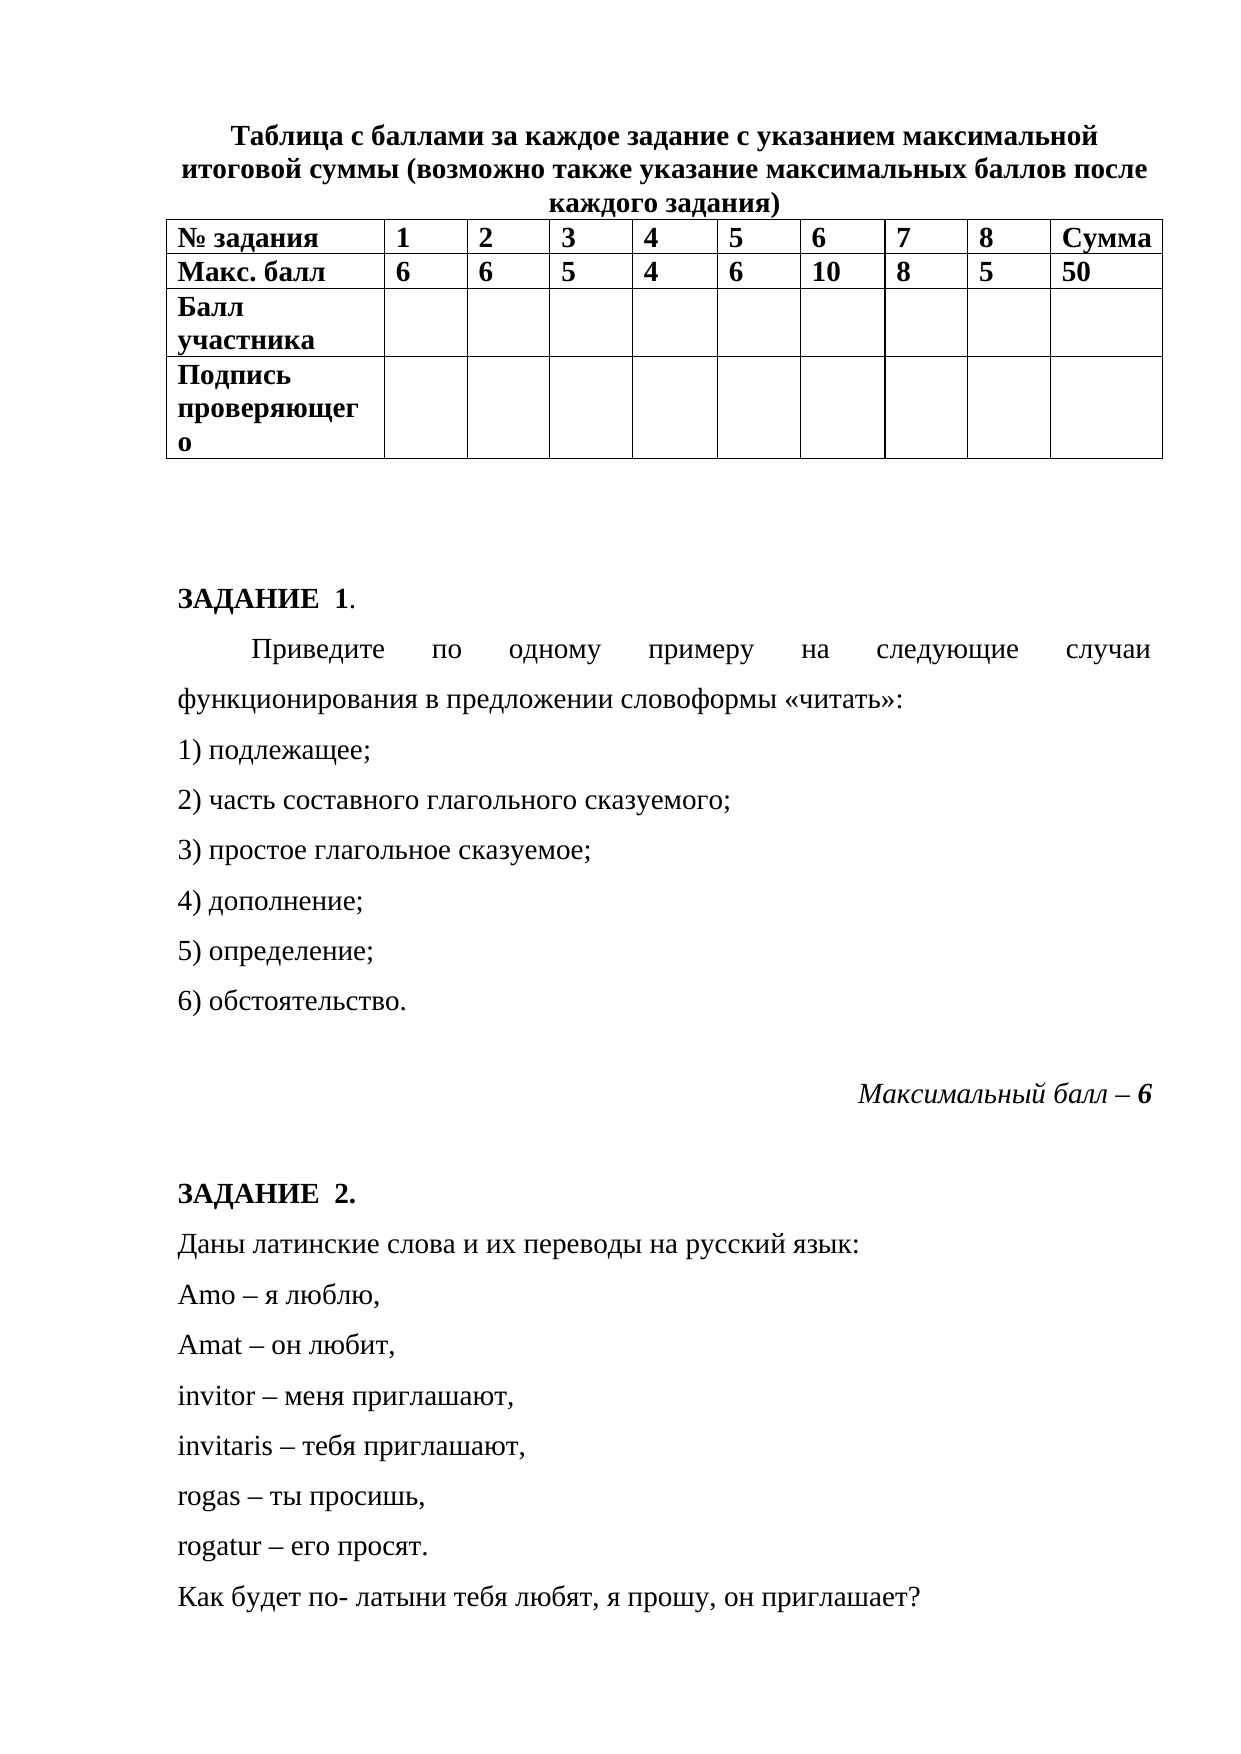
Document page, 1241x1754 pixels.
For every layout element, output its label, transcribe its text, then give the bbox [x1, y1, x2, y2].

text Как будет по- латыни тебя любят, я прошу, он приглашает? [177, 1579, 1152, 1612]
table_cell [385, 357, 467, 458]
table_header 3 [550, 220, 632, 253]
table_cell [718, 357, 800, 458]
text 1) подлежащее; [177, 732, 1152, 765]
table_header Сумма [1051, 220, 1162, 253]
text invitaris – тебя приглашают, [177, 1428, 1152, 1461]
text 2) часть составного глагольного сказуемого; [177, 782, 1152, 816]
text 3) простое глагольное сказуемое; [177, 832, 1152, 866]
text ЗАДАНИЕ 1. [177, 581, 1152, 614]
text 6) обстоятельство. [177, 983, 1152, 1062]
table_cell 4 [633, 254, 717, 288]
table_cell Подпись проверяющего [167, 357, 384, 458]
table_cell 6 [468, 254, 549, 288]
table_cell [968, 289, 1050, 356]
text Amo – я люблю, [177, 1277, 1152, 1311]
table_header 2 [468, 220, 549, 253]
text invitor – меня приглашают, [177, 1378, 1152, 1411]
table_cell [468, 357, 549, 458]
table_cell [550, 289, 632, 356]
table_header 1 [385, 220, 467, 253]
table_cell 6 [718, 254, 800, 288]
table_header № задания [167, 220, 384, 253]
table_header 7 [886, 220, 967, 253]
text Максимальный балл – 6 [177, 1076, 1152, 1109]
table_cell Балл участника [167, 289, 384, 356]
table_cell 10 [801, 254, 884, 288]
table_cell [633, 289, 717, 356]
table_header 5 [718, 220, 800, 253]
table_cell [886, 289, 967, 356]
table_cell [633, 357, 717, 458]
table_cell 5 [968, 254, 1050, 288]
table_cell 8 [886, 254, 967, 288]
table_cell [718, 289, 800, 356]
table_cell [385, 289, 467, 356]
table_cell [1051, 357, 1162, 458]
text 4) дополнение; [177, 883, 1152, 916]
table_cell 5 [550, 254, 632, 288]
table_cell 6 [385, 254, 467, 288]
text 5) определение; [177, 933, 1152, 967]
table_cell Макс. балл [167, 254, 384, 288]
text Таблица с баллами за каждое задание с указанием максимальной итоговой суммы (возможно также указание максимальных баллов после каждого задания) [177, 118, 1152, 219]
table_header 8 [968, 220, 1050, 253]
table_cell [468, 289, 549, 356]
table_cell [550, 357, 632, 458]
table_cell [968, 357, 1050, 458]
table_cell [886, 357, 967, 458]
text rogatur – его просят. [177, 1528, 1152, 1562]
table_cell [801, 357, 884, 458]
text rogas – ты просишь, [177, 1478, 1152, 1512]
table_header 4 [633, 220, 717, 253]
table_cell 50 [1051, 254, 1162, 288]
text Приведите по одному примеру на следующие случаи функционирования в предложении словоформы «читать»: [177, 631, 1152, 715]
table_cell [1051, 289, 1162, 356]
text Amat – он любит, [177, 1327, 1152, 1361]
table_header 6 [801, 220, 884, 253]
text Даны латинские слова и их переводы на русский язык: [177, 1227, 1152, 1260]
text ЗАДАНИЕ 2. [177, 1176, 1152, 1210]
table_cell [801, 289, 884, 356]
